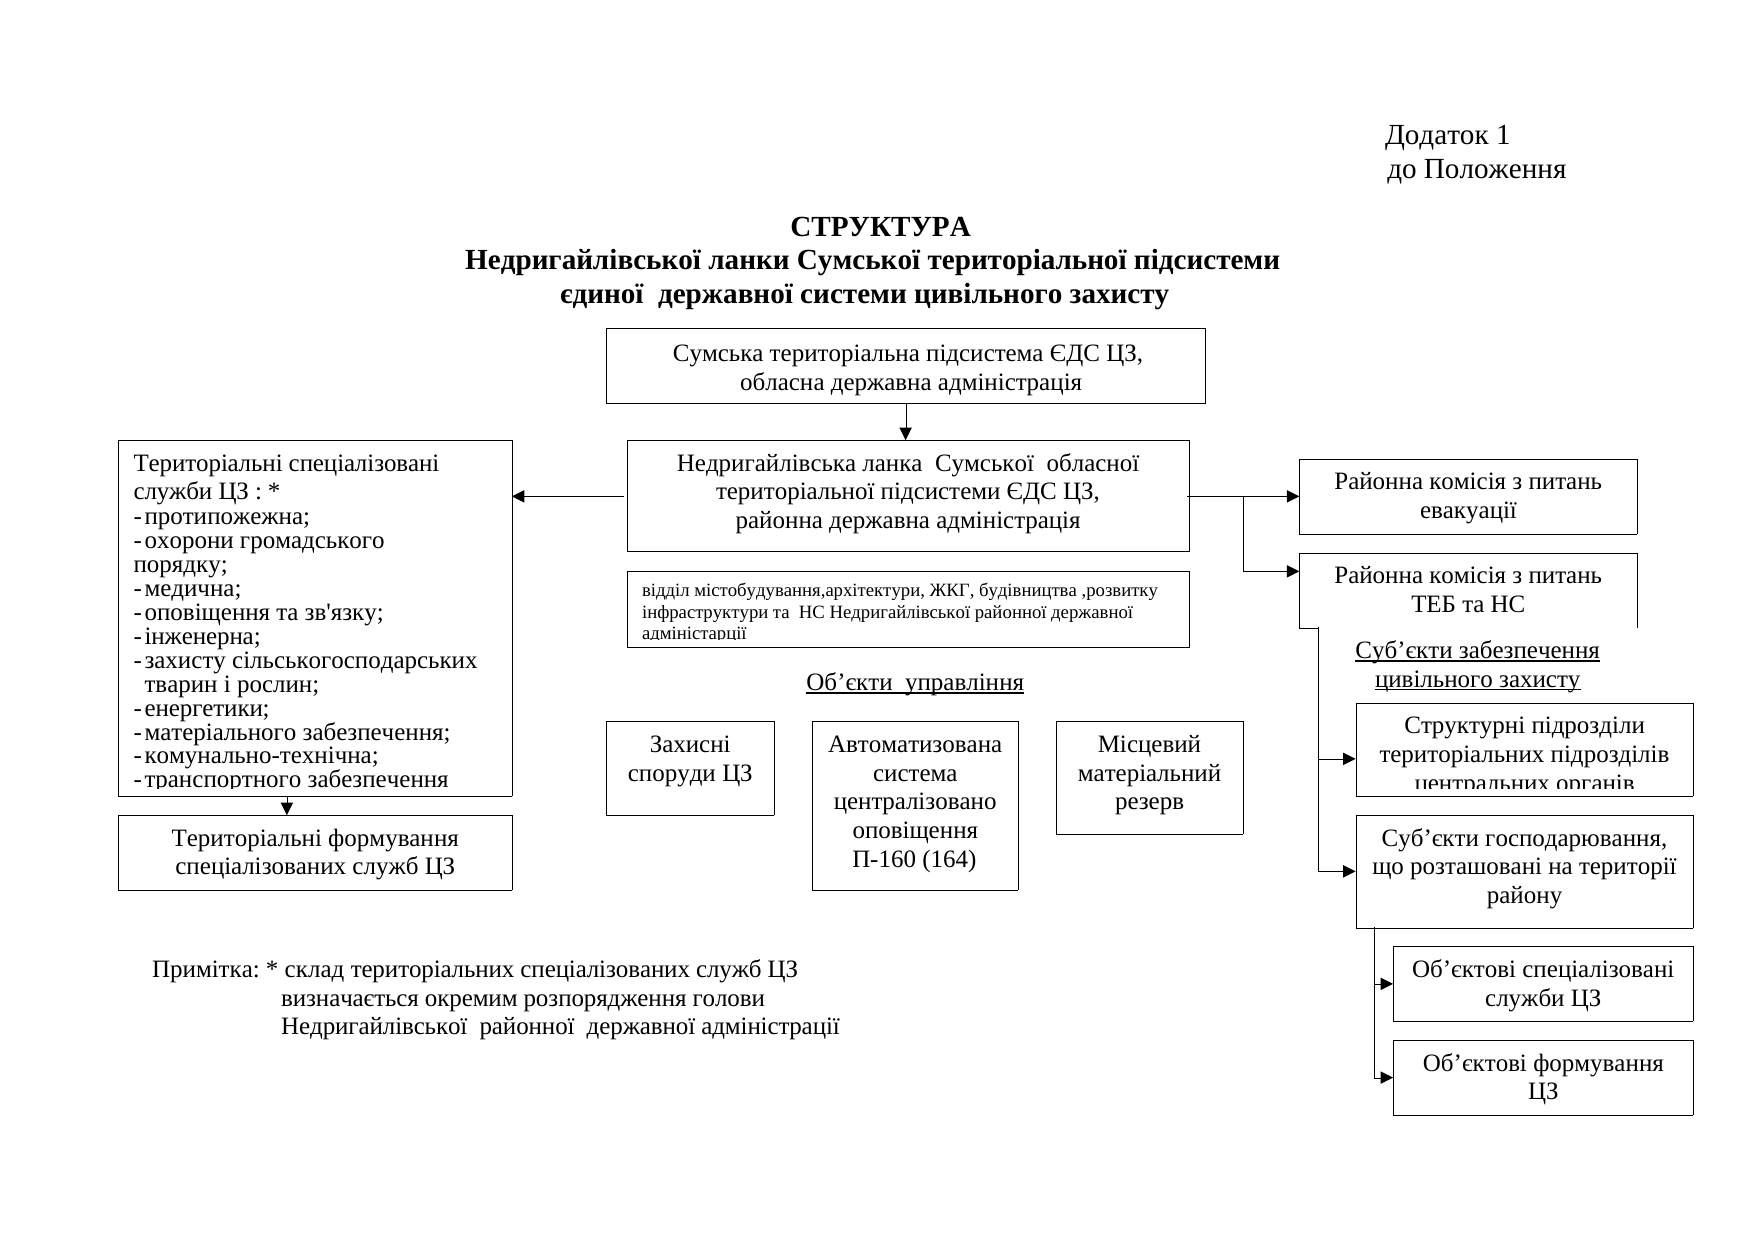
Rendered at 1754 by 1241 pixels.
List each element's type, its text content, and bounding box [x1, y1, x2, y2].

text Недригайлівської ланки Сумської територіальної підсистеми [399, 242, 1409, 276]
text Додаток 1 [118, 117, 1698, 151]
text СТРУКТУРА [396, 213, 1410, 242]
text Сумська територіальна підсистема ЄДС ЦЗ, [118, 338, 1698, 367]
text єдиної державної системи цивільного захисту [399, 276, 1409, 309]
text до Положення [118, 151, 1698, 184]
list обласна державна адміністрація [118, 367, 1698, 396]
